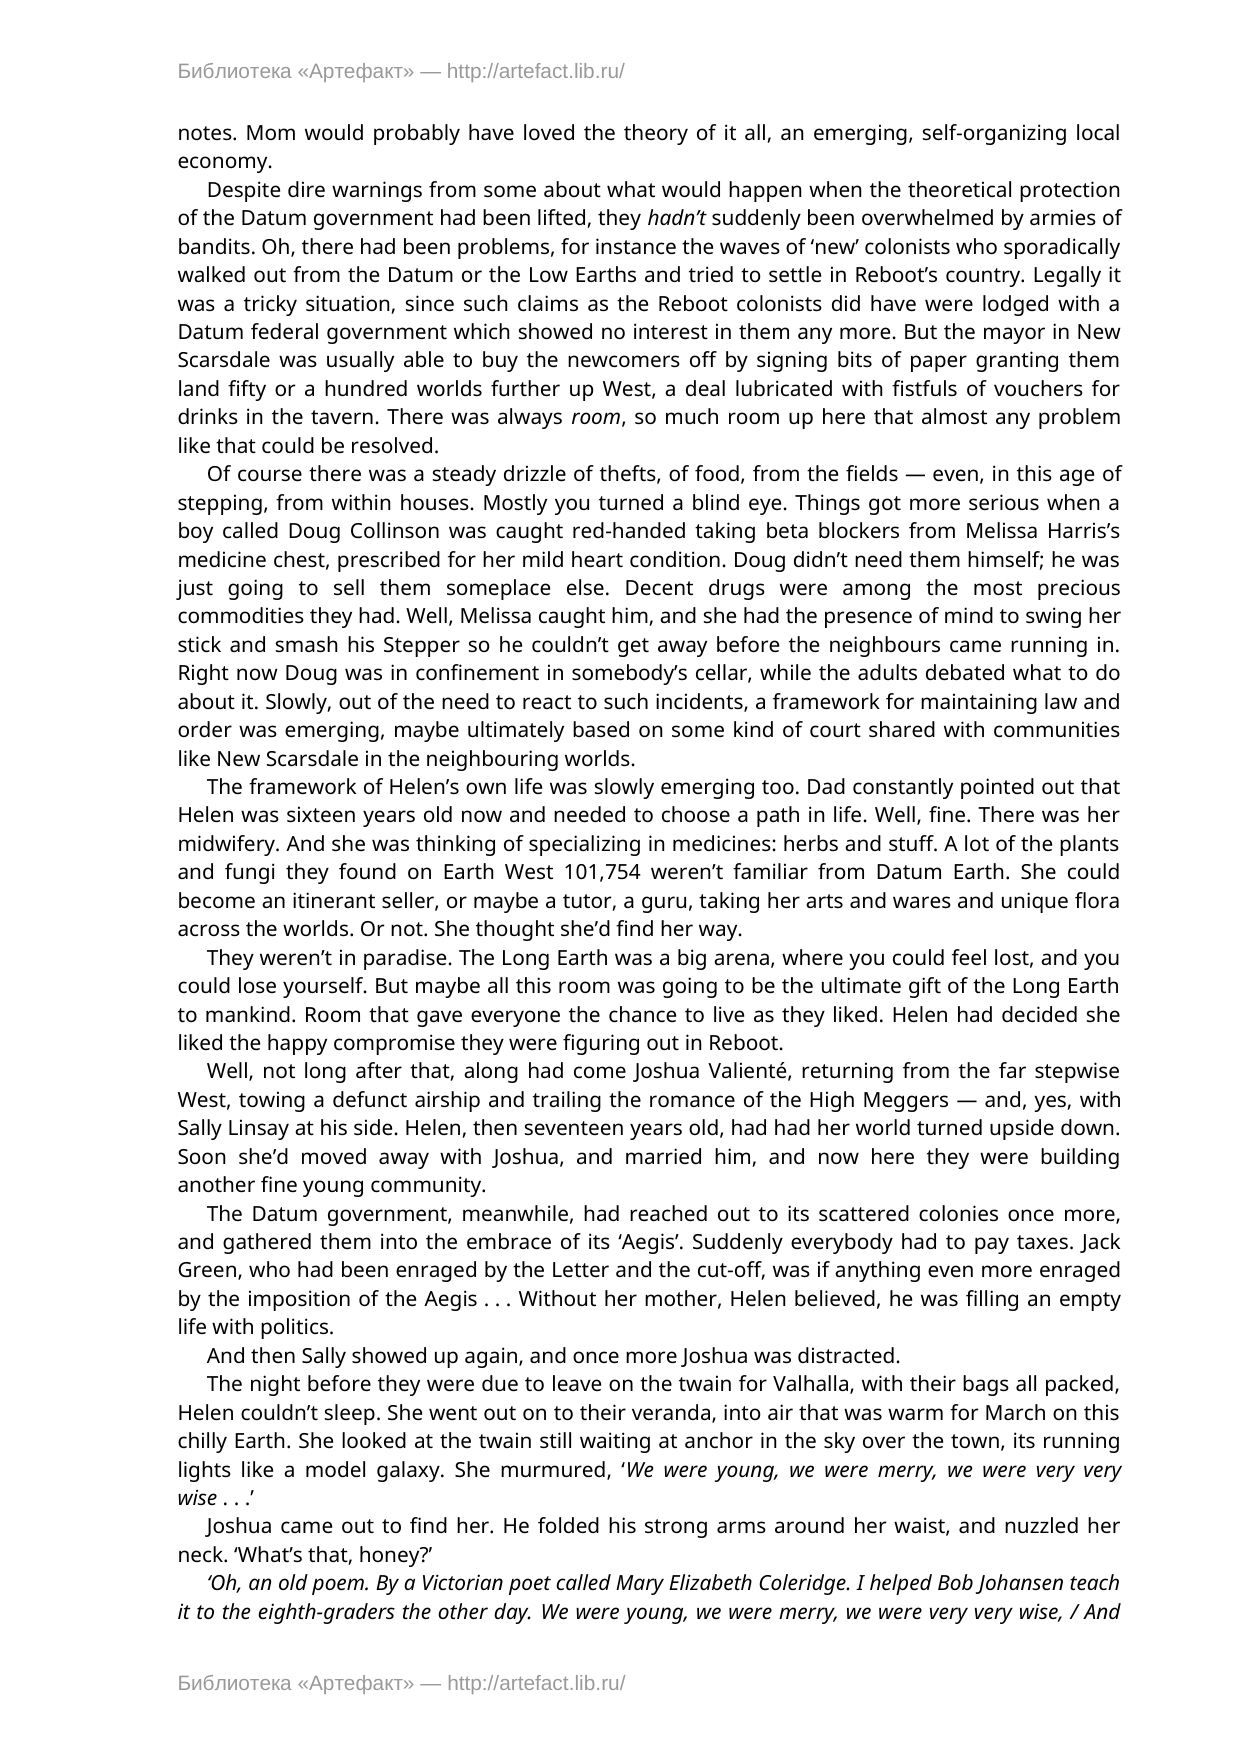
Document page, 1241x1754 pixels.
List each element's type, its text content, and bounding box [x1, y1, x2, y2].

text Of course there was a steady drizzle of thefts, of food, from the fields — even, in this age of stepping, from within houses. Mostly you turned a blind eye. Things got more serious when a boy called Doug Collinson was caught red-handed taking beta blockers from Melissa Harris’s medicine chest, prescribed for her mild heart condition. Doug didn’t need them himself; he was just going to sell them someplace else. Decent drugs were among the most precious commodities they had. Well, Melissa caught him, and she had the presence of mind to swing her stick and smash his Stepper so he couldn’t get away before the neighbours came running in. Right now Doug was in confinement in somebody’s cellar, while the adults debated what to do about it. Slowly, out of the need to react to such incidents, a framework for maintaining law and order was emerging, maybe ultimately based on some kind of court shared with communities like New Scarsdale in the neighbouring worlds. [177, 459, 1122, 772]
text Well, not long after that, along had come Joshua Valienté, returning from the far stepwise West, towing a defunct airship and trailing the romance of the High Meggers — and, yes, with Sally Linsay at his side. Helen, then seventeen years old, had had her world turned upside down. Soon she’d moved away with Joshua, and married him, and now here they were building another fine young community. [177, 1057, 1122, 1199]
text The night before they were due to leave on the twain for Valhalla, with their bags all packed, Helen couldn’t sleep. She went out on to their veranda, into air that was warm for March on this chilly Earth. She looked at the twain still waiting at anchor in the sky over the town, its running lights like a model galaxy. She murmured, ‘We were young, we were merry, we were very very wise . . .’ [177, 1369, 1122, 1512]
text They weren’t in paradise. The Long Earth was a big arena, where you could feel lost, and you could lose yourself. But maybe all this room was going to be the ultimate gift of the Long Earth to mankind. Room that gave everyone the chance to live as they liked. Helen had decided she liked the happy compromise they were figuring out in Reboot. [177, 943, 1122, 1057]
text The Datum government, meanwhile, had reached out to its scattered colonies once more, and gathered them into the embrace of its ‘Aegis’. Suddenly everybody had to pay taxes. Jack Green, who had been enraged by the Letter and the cut-off, was if anything even more enraged by the imposition of the Aegis . . . Without her mother, Helen believed, he was filling an empty life with politics. [177, 1199, 1122, 1341]
text Joshua came out to find her. He folded his strong arms around her waist, and nuzzled her neck. ‘What’s that, honey?’ [177, 1512, 1122, 1568]
text And then Sally showed up again, and once more Joshua was distracted. [177, 1341, 1122, 1369]
text The framework of Helen’s own life was slowly emerging too. Dad constantly pointed out that Helen was sixteen years old now and needed to choose a path in life. Well, fine. There was her midwifery. And she was thinking of specializing in medicines: herbs and stuff. A lot of the plants and fungi they found on Earth West 101,754 weren’t familiar from Datum Earth. She could become an itinerant seller, or maybe a tutor, a guru, taking her arts and wares and unique flora across the worlds. Or not. She thought she’d find her way. [177, 772, 1122, 943]
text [177, 118, 1122, 175]
text Despite dire warnings from some about what would happen when the theoretical protection of the Datum government had been lifted, they hadn’t suddenly been overwhelmed by armies of bandits. Oh, there had been problems, for instance the waves of ‘new’ colonists who sporadically walked out from the Datum or the Low Earths and tried to settle in Reboot’s country. Legally it was a tricky situation, since such claims as the Reboot colonists did have were lodged with a Datum federal government which showed no interest in them any more. But the mayor in New Scarsdale was usually able to buy the newcomers off by signing bits of paper granting them land fifty or a hundred worlds further up West, a deal lubricated with fistfuls of vouchers for drinks in the tavern. There was always room, so much room up here that almost any problem like that could be resolved. [177, 175, 1122, 459]
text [177, 1568, 1122, 1625]
